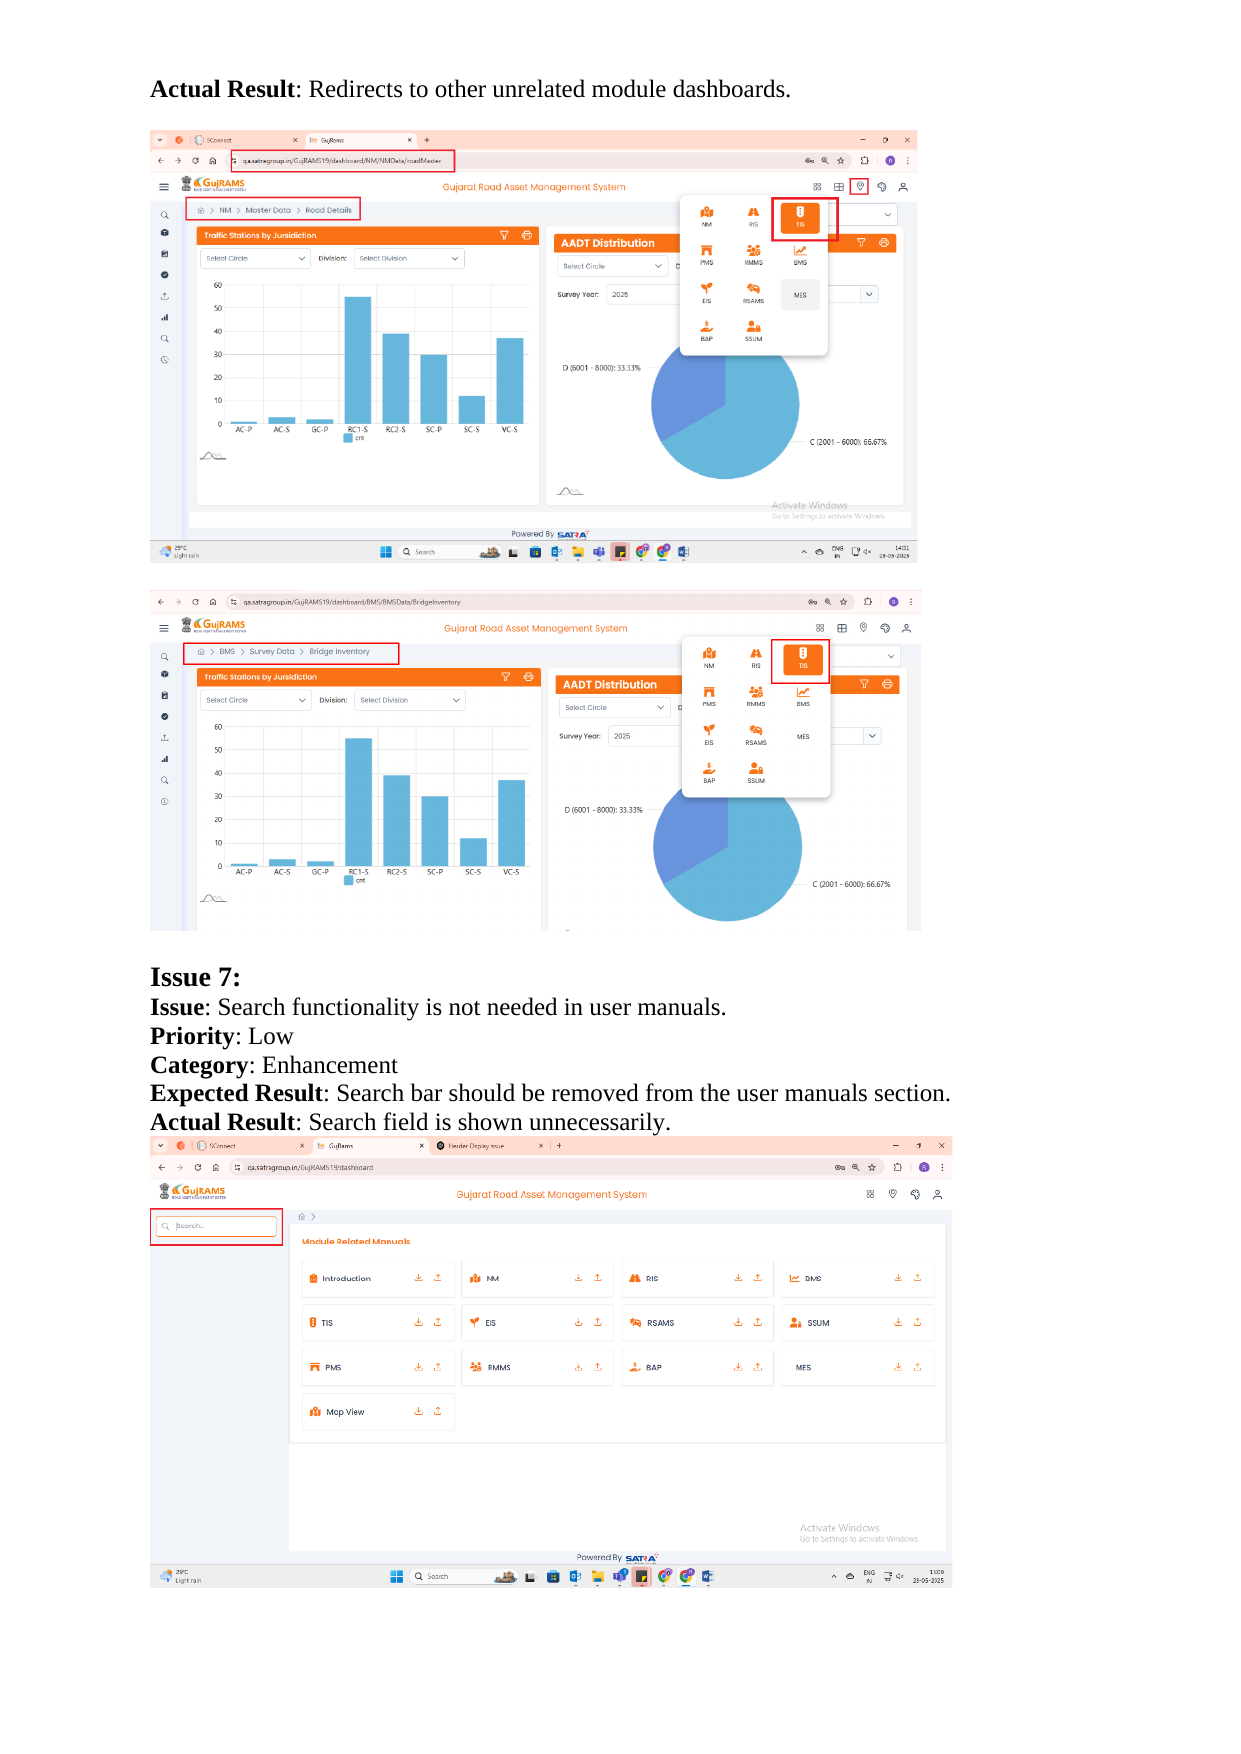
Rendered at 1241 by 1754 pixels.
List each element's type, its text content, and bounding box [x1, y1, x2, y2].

picture [150, 130, 918, 563]
picture [150, 590, 921, 931]
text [150, 74, 1240, 931]
picture [150, 1136, 953, 1588]
